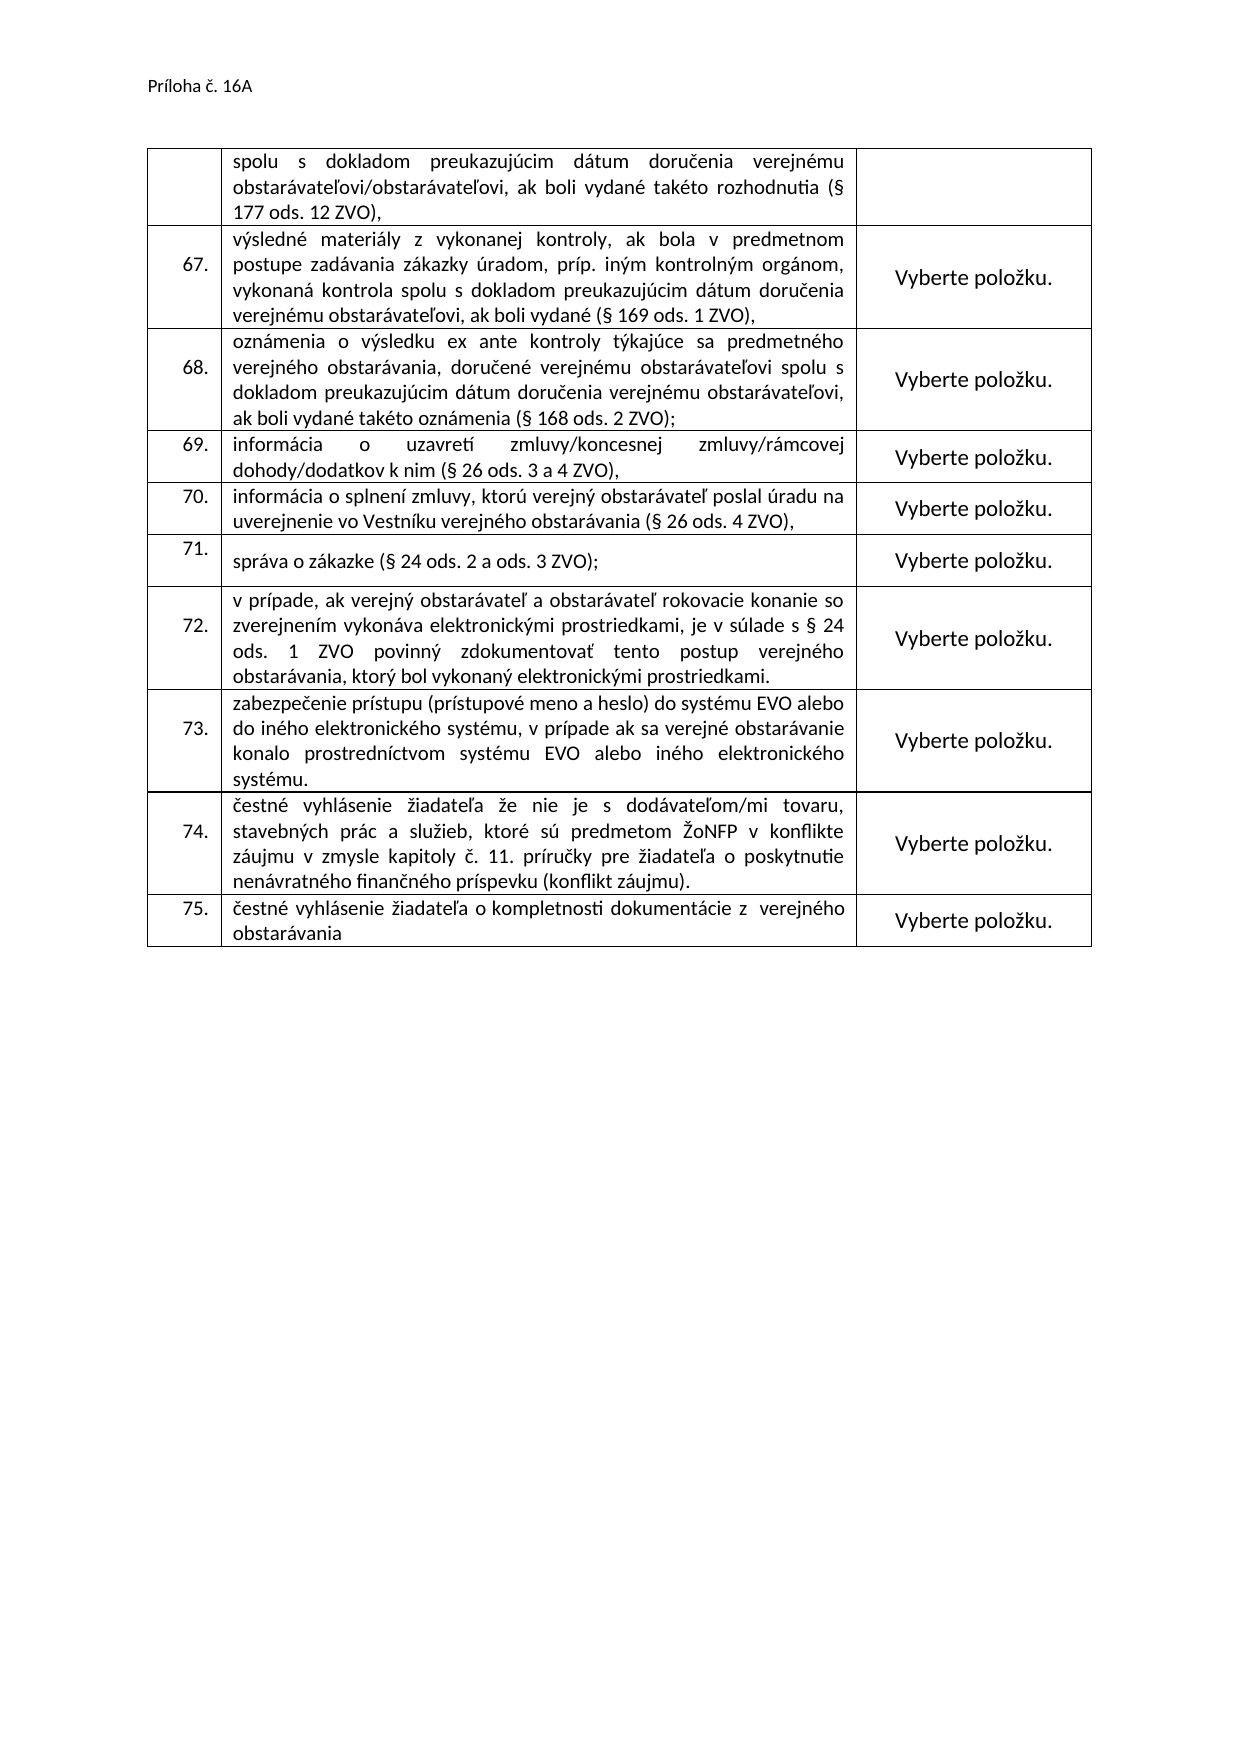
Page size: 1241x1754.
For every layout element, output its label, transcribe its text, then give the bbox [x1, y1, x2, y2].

table_cell [148, 431, 221, 482]
table_cell [148, 895, 221, 946]
table_cell informácia o splnení zmluvy, ktorú verejný obstarávateľ poslal úradu na uverejnenie vo Vestníku verejného obstarávania (§ 26 ods. 4 ZVO), [222, 483, 856, 534]
table_cell [148, 587, 221, 689]
table_cell v prípade, ak verejný obstarávateľ a obstarávateľ rokovacie konanie so zverejnením vykonáva elektronickými prostriedkami, je v súlade s § 24 ods. 1 ZVO povinný zdokumentovať tento postup verejného obstarávania, ktorý bol vykonaný elektronickými prostriedkami. [222, 587, 856, 689]
table_cell [148, 149, 221, 225]
table_cell správa o zákazke (§ 24 ods. 2 a ods. 3 ZVO); [222, 535, 856, 586]
table_cell [148, 329, 221, 430]
table_cell čestné vyhlásenie žiadateľa o kompletnosti dokumentácie z verejného obstarávania [222, 895, 856, 946]
table_cell [148, 226, 221, 328]
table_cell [222, 149, 856, 225]
table_cell výsledné materiály z vykonanej kontroly, ak bola v predmetnom postupe zadávania zákazky úradom, príp. iným kontrolným orgánom, vykonaná kontrola spolu s dokladom preukazujúcim dátum doručenia verejnému obstarávateľovi, ak boli vydané (§ 169 ods. 1 ZVO), [222, 226, 856, 328]
table_cell [148, 690, 221, 791]
table_cell [148, 483, 221, 534]
table_cell [148, 793, 221, 894]
table_cell zabezpečenie prístupu (prístupové meno a heslo) do systému EVO alebo do iného elektronického systému, v prípade ak sa verejné obstarávanie konalo prostredníctvom systému EVO alebo iného elektronického systému. [222, 690, 856, 791]
table_cell čestné vyhlásenie žiadateľa že nie je s dodávateľom/mi tovaru, stavebných prác a služieb, ktoré sú predmetom ŽoNFP v konflikte záujmu v zmysle kapitoly č. 11. príručky pre žiadateľa o poskytnutie nenávratného finančného príspevku (konflikt záujmu). [222, 793, 856, 894]
table_cell [148, 535, 221, 586]
table_cell oznámenia o výsledku ex ante kontroly týkajúce sa predmetného verejného obstarávania, doručené verejnému obstarávateľovi spolu s dokladom preukazujúcim dátum doručenia verejnému obstarávateľovi, ak boli vydané takéto oznámenia (§ 168 ods. 2 ZVO); [222, 329, 856, 430]
table_cell informácia o uzavretí zmluvy/koncesnej zmluvy/rámcovej dohody/dodatkov k nim (§ 26 ods. 3 a 4 ZVO), [222, 431, 856, 482]
